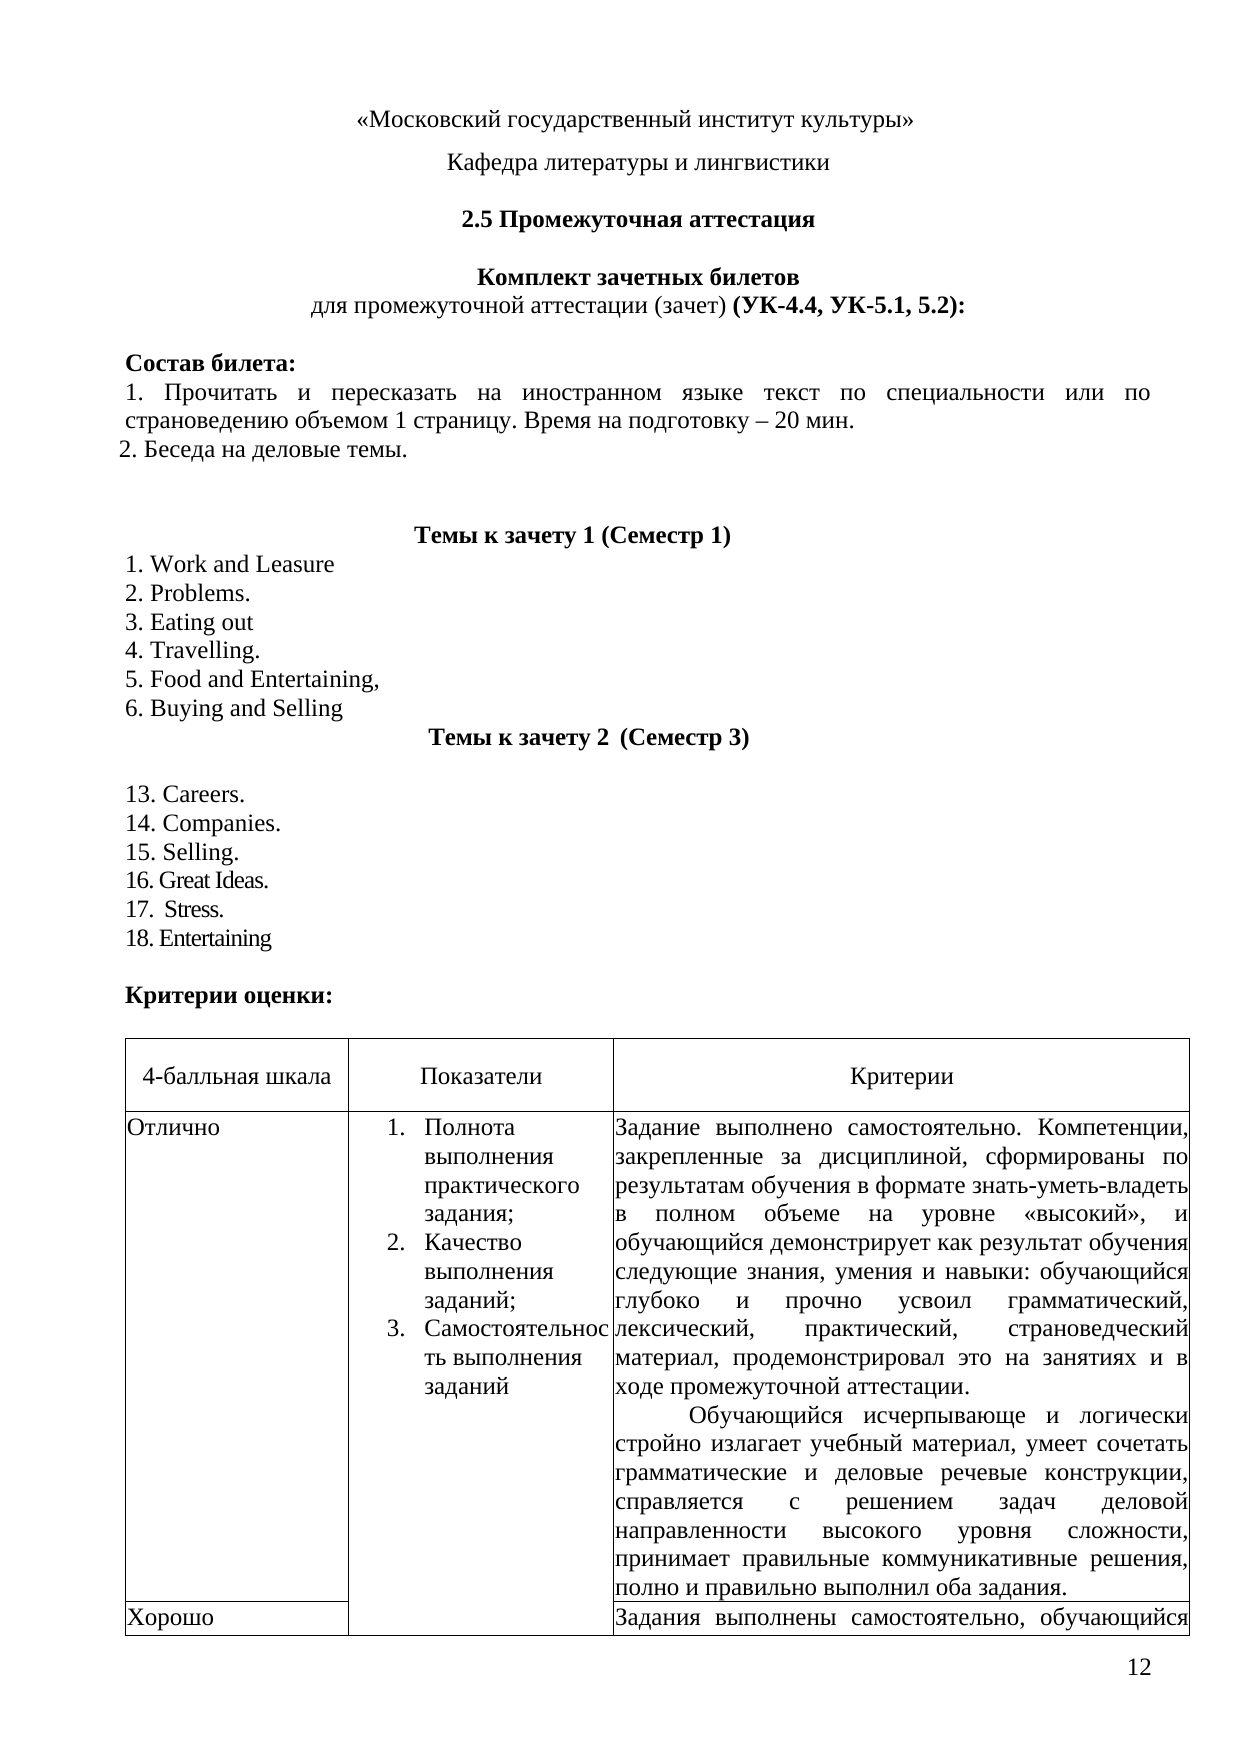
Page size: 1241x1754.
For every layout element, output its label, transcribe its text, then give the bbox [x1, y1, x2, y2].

table_cell Отлично [126, 1112, 348, 1601]
text для промежуточной аттестации (зачет) (УК-4.4, УК-5.1, 5.2): [125, 291, 1152, 319]
text Комплект зачетных билетов [125, 262, 1152, 291]
text 1. Work and Leasure [125, 549, 1152, 578]
table_cell Полнота выполнения практического задания; Качество выполнения заданий; Самостоятельность выполнения заданий [349, 1112, 613, 1635]
text 5. Food and Entertaining, [125, 664, 1152, 693]
table_cell Задание выполнено самостоятельно. Компетенции, закрепленные за дисциплиной, сформированы по результатам обучения в формате знать-уметь-владеть в полном объеме на уровне «высокий», и обучающийся демонстрирует как результат обучения следующие знания, умения и навыки: обучающийся глубоко и прочно усвоил грамматический, лексический, практический, страноведческий материал, продемонстрировал это на занятиях и в ходе промежуточной аттестации. Обучающийся исчерпывающе и логически стройно излагает учебный материал, умеет сочетать грамматические и деловые речевые конструкции, справляется с решением задач деловой направленности высокого уровня сложности, принимает правильные коммуникативные решения, полно и правильно выполнил оба задания. [614, 1112, 1189, 1601]
text 14. Companies. [125, 808, 1152, 837]
text 6. Buying and Selling [125, 693, 1152, 722]
table_header 4-балльная шкала [126, 1039, 348, 1111]
table_header Критерии [614, 1039, 1189, 1111]
text 2.5 Промежуточная аттестация [125, 204, 1152, 233]
text Кафедра литературы и лингвистики [125, 147, 1152, 176]
text 2. Problems. [125, 578, 1152, 607]
text 13. Careers. [125, 779, 1152, 808]
table_header Показатели [349, 1039, 613, 1111]
text «Московский государственный институт культуры» [125, 104, 1152, 132]
text Состав билета: [125, 348, 1152, 377]
text Темы к зачету 1 (Семестр 1) [125, 521, 1122, 549]
text 4. Travelling. [125, 636, 1152, 664]
table_cell Хорошо [126, 1602, 348, 1635]
text 2. Беседа на деловые темы. [106, 434, 1152, 463]
text 17. Stress. [125, 894, 1152, 923]
text 3. Eating out [125, 607, 1152, 636]
text Темы к зачету 2 (Семестр 3) [125, 722, 1152, 751]
text 1. Прочитать и пересказать на иностранном языке текст по специальности или по страноведению объемом 1 страницу. Время на подготовку – 20 мин. [125, 377, 1152, 434]
text 15. Selling. [125, 837, 1152, 866]
text 16. Great Ideas. [125, 866, 1152, 894]
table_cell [614, 1602, 1189, 1635]
text 18. Entertaining [125, 923, 1152, 952]
text Критерии оценки: [125, 981, 1152, 1009]
